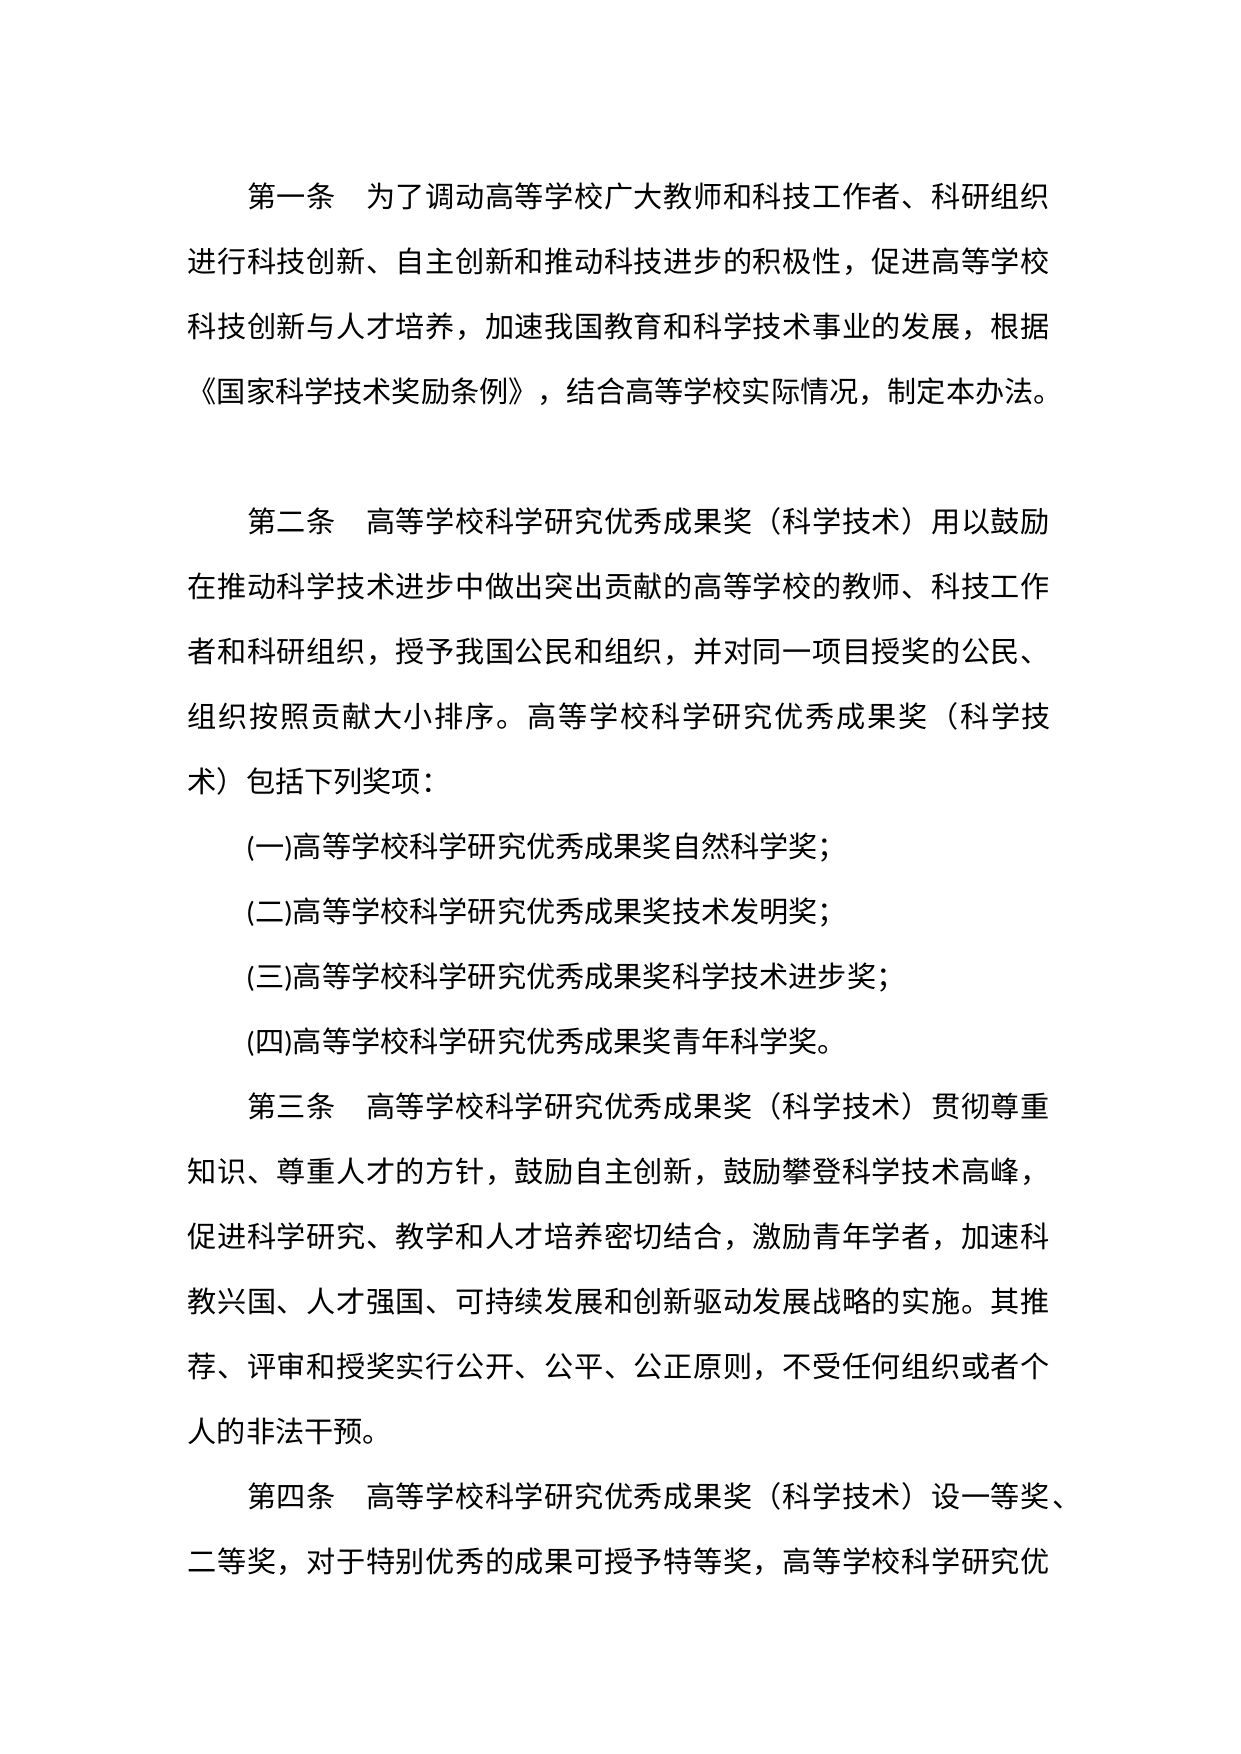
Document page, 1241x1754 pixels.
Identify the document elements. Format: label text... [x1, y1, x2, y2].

text 第二条 高等学校科学研究优秀成果奖（科学技术）用以鼓励在推动科学技术进步中做出突出贡献的高等学校的教师、科技工作者和科研组织，授予我国公民和组织，并对同一项目授奖的公民、组织按照贡献大小排序。高等学校科学研究优秀成果奖（科学技术）包括下列奖项： [187, 487, 1053, 812]
text (一)高等学校科学研究优秀成果奖自然科学奖； [187, 812, 1053, 877]
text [187, 1462, 1053, 1592]
text (三)高等学校科学研究优秀成果奖科学技术进步奖； [187, 942, 1053, 1007]
text (二)高等学校科学研究优秀成果奖技术发明奖； [187, 877, 1053, 942]
text 第一条 为了调动高等学校广大教师和科技工作者、科研组织进行科技创新、自主创新和推动科技进步的积极性，促进高等学校科技创新与人才培养，加速我国教育和科学技术事业的发展，根据《国家科学技术奖励条例》，结合高等学校实际情况，制定本办法。 [187, 162, 1053, 422]
text 第三条 高等学校科学研究优秀成果奖（科学技术）贯彻尊重知识、尊重人才的方针，鼓励自主创新，鼓励攀登科学技术高峰，促进科学研究、教学和人才培养密切结合，激励青年学者，加速科教兴国、人才强国、可持续发展和创新驱动发展战略的实施。其推荐、评审和授奖实行公开、公平、公正原则，不受任何组织或者个人的非法干预。 [187, 1072, 1053, 1462]
text (四)高等学校科学研究优秀成果奖青年科学奖。 [187, 1007, 1053, 1072]
